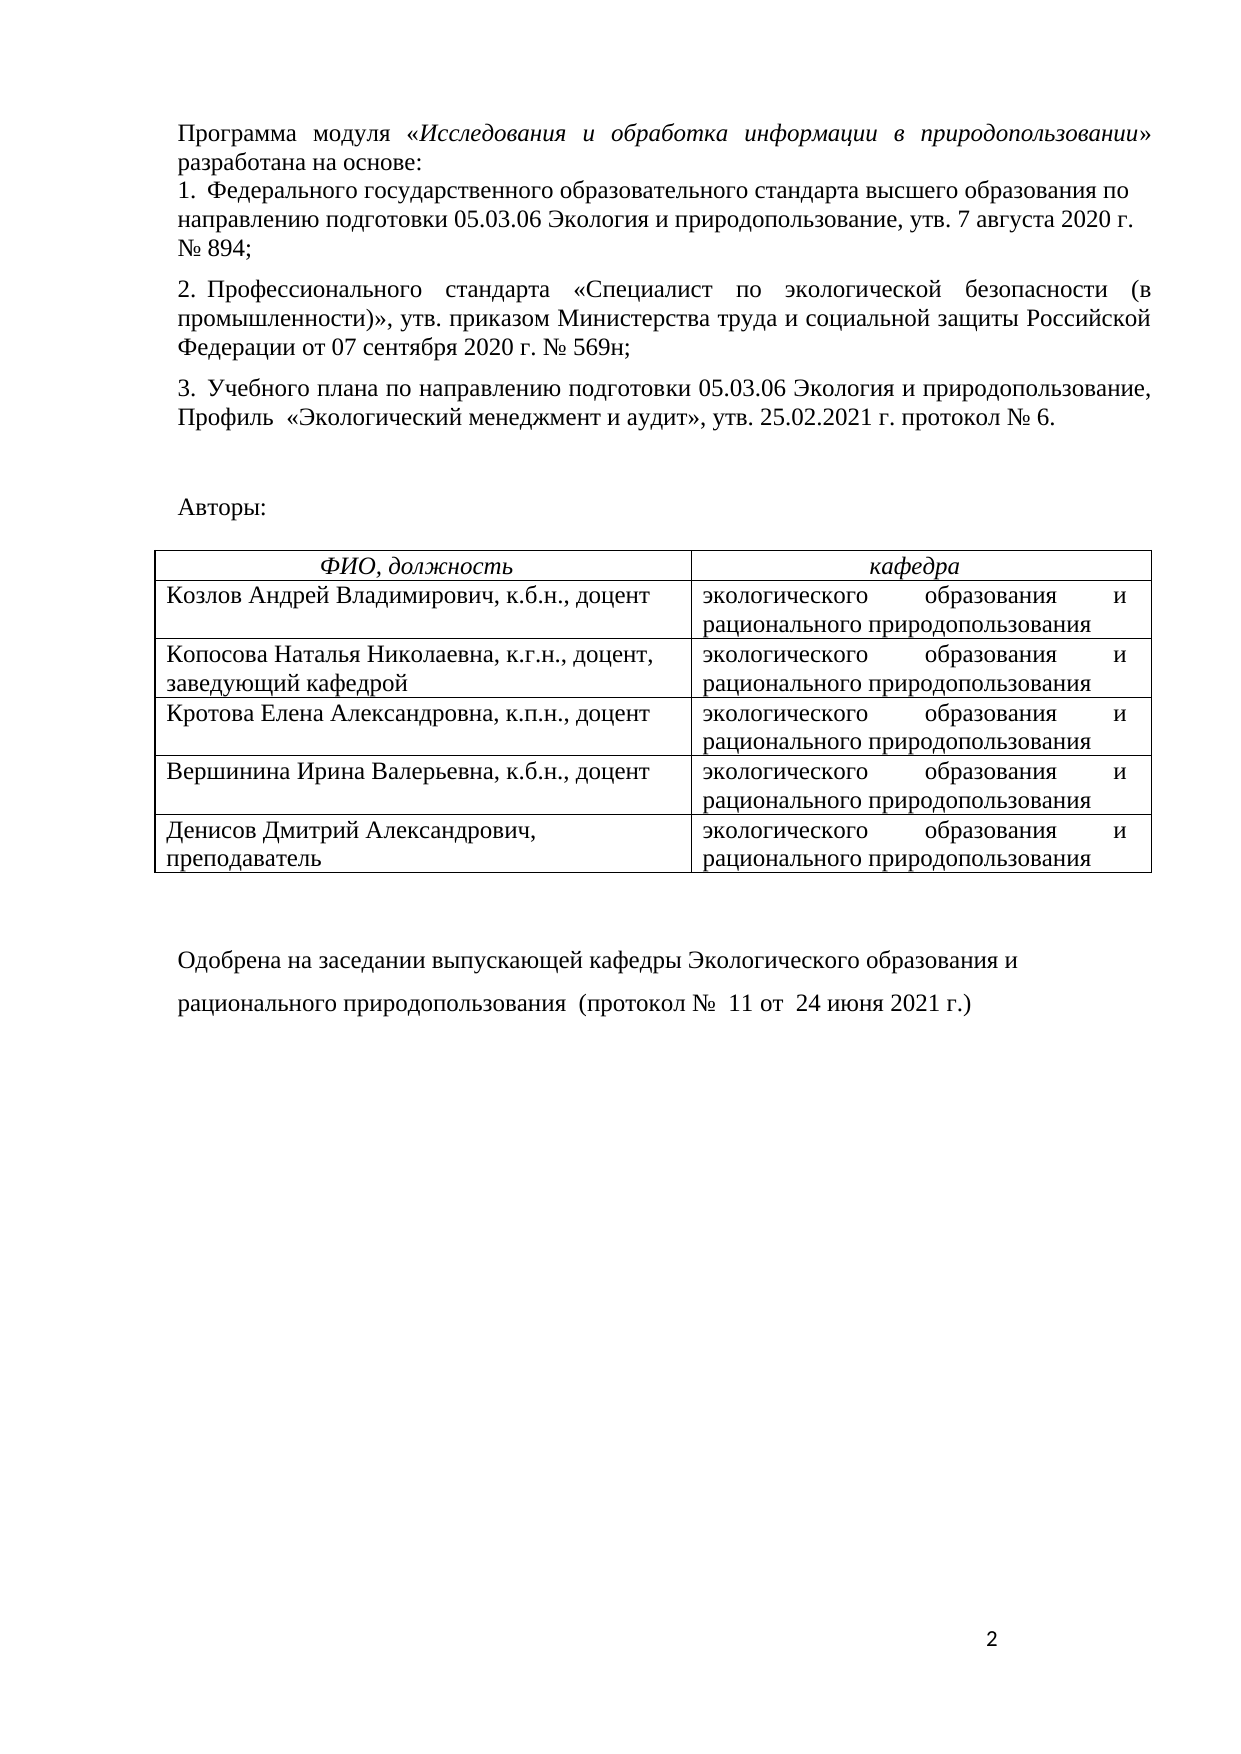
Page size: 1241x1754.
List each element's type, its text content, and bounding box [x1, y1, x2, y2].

table_cell Вершинина Ирина Валерьевна, к.б.н., доцент [156, 756, 691, 814]
list Профессионального стандарта «Специалист по экологической безопасности (в промышленности)», утв. приказом Министерства труда и социальной защиты Российской Федерации от 07 сентября 2020 г. № 569н; [177, 274, 1152, 361]
table_cell экологического образования и рационального природопользования [692, 756, 1151, 814]
table_cell Козлов Андрей Владимирович, к.б.н., доцент [156, 581, 691, 638]
list Федерального государственного образовательного стандарта высшего образования по направлению подготовки 05.03.06 Экология и природопользование, утв. 7 августа 2020 г. № 894; [177, 176, 1152, 262]
table_cell экологического образования и рационального природопользования [692, 815, 1151, 872]
text Программа модуля «Исследования и обработка информации в природопользовании» разработана на основе: [177, 118, 1152, 176]
table_cell экологического образования и рационального природопользования [692, 639, 1151, 697]
list Учебного плана по направлению подготовки 05.03.06 Экология и природопользование, Профиль «Экологический менеджмент и аудит», утв. 25.02.2021 г. протокол № 6. [177, 373, 1152, 431]
table_cell Денисов Дмитрий Александрович, преподаватель [156, 815, 691, 872]
table_cell экологического образования и рационального природопользования [692, 698, 1151, 755]
table_cell экологического образования и рационального природопользования [692, 581, 1151, 638]
text Авторы: [177, 492, 1152, 521]
table_header кафедра [692, 551, 1151, 579]
table_header ФИО, должность [156, 551, 691, 579]
table_cell Копосова Наталья Николаевна, к.г.н., доцент, заведующий кафедрой [156, 639, 691, 697]
table_cell Кротова Елена Александровна, к.п.н., доцент [156, 698, 691, 755]
text Одобрена на заседании выпускающей кафедры Экологического образования и рационального природопользования (протокол № 11 от 24 июня 2021 г.) [177, 945, 1152, 1017]
